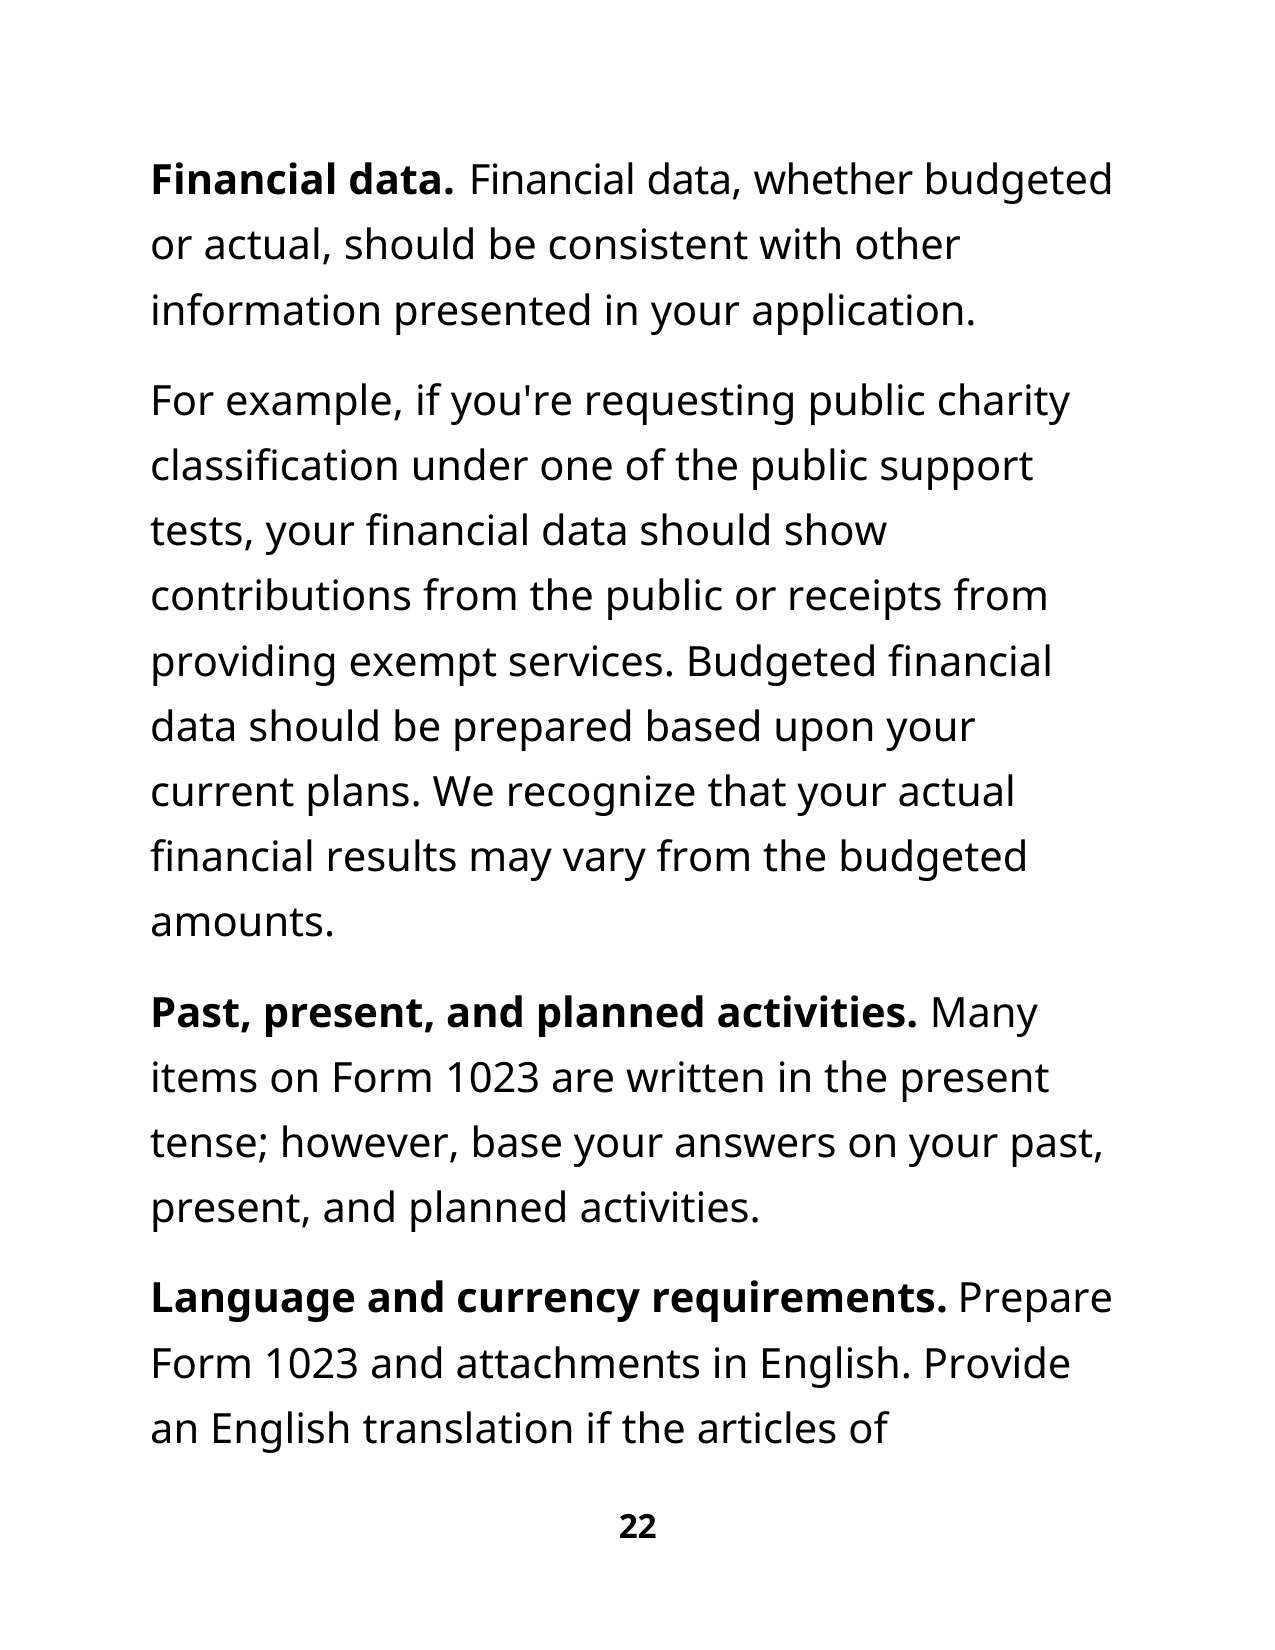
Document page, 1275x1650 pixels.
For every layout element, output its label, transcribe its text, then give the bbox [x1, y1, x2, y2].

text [150, 1268, 1125, 1456]
text Past, present, and planned activities. Many items on Form 1023 are written in the present tense; however, base your answers on your past, present, and planned activities. [150, 982, 1125, 1235]
text Financial data. Financial data, whether budgeted or actual, should be consistent with other information presented in your application. [150, 150, 1125, 337]
text For example, if you're requesting public charity classification under one of the public support tests, your financial data should show contributions from the public or receipts from providing exempt services. Budgeted financial data should be prepared based upon your current plans. We recognize that your actual financial results may vary from the budgeted amounts. [150, 371, 1125, 949]
